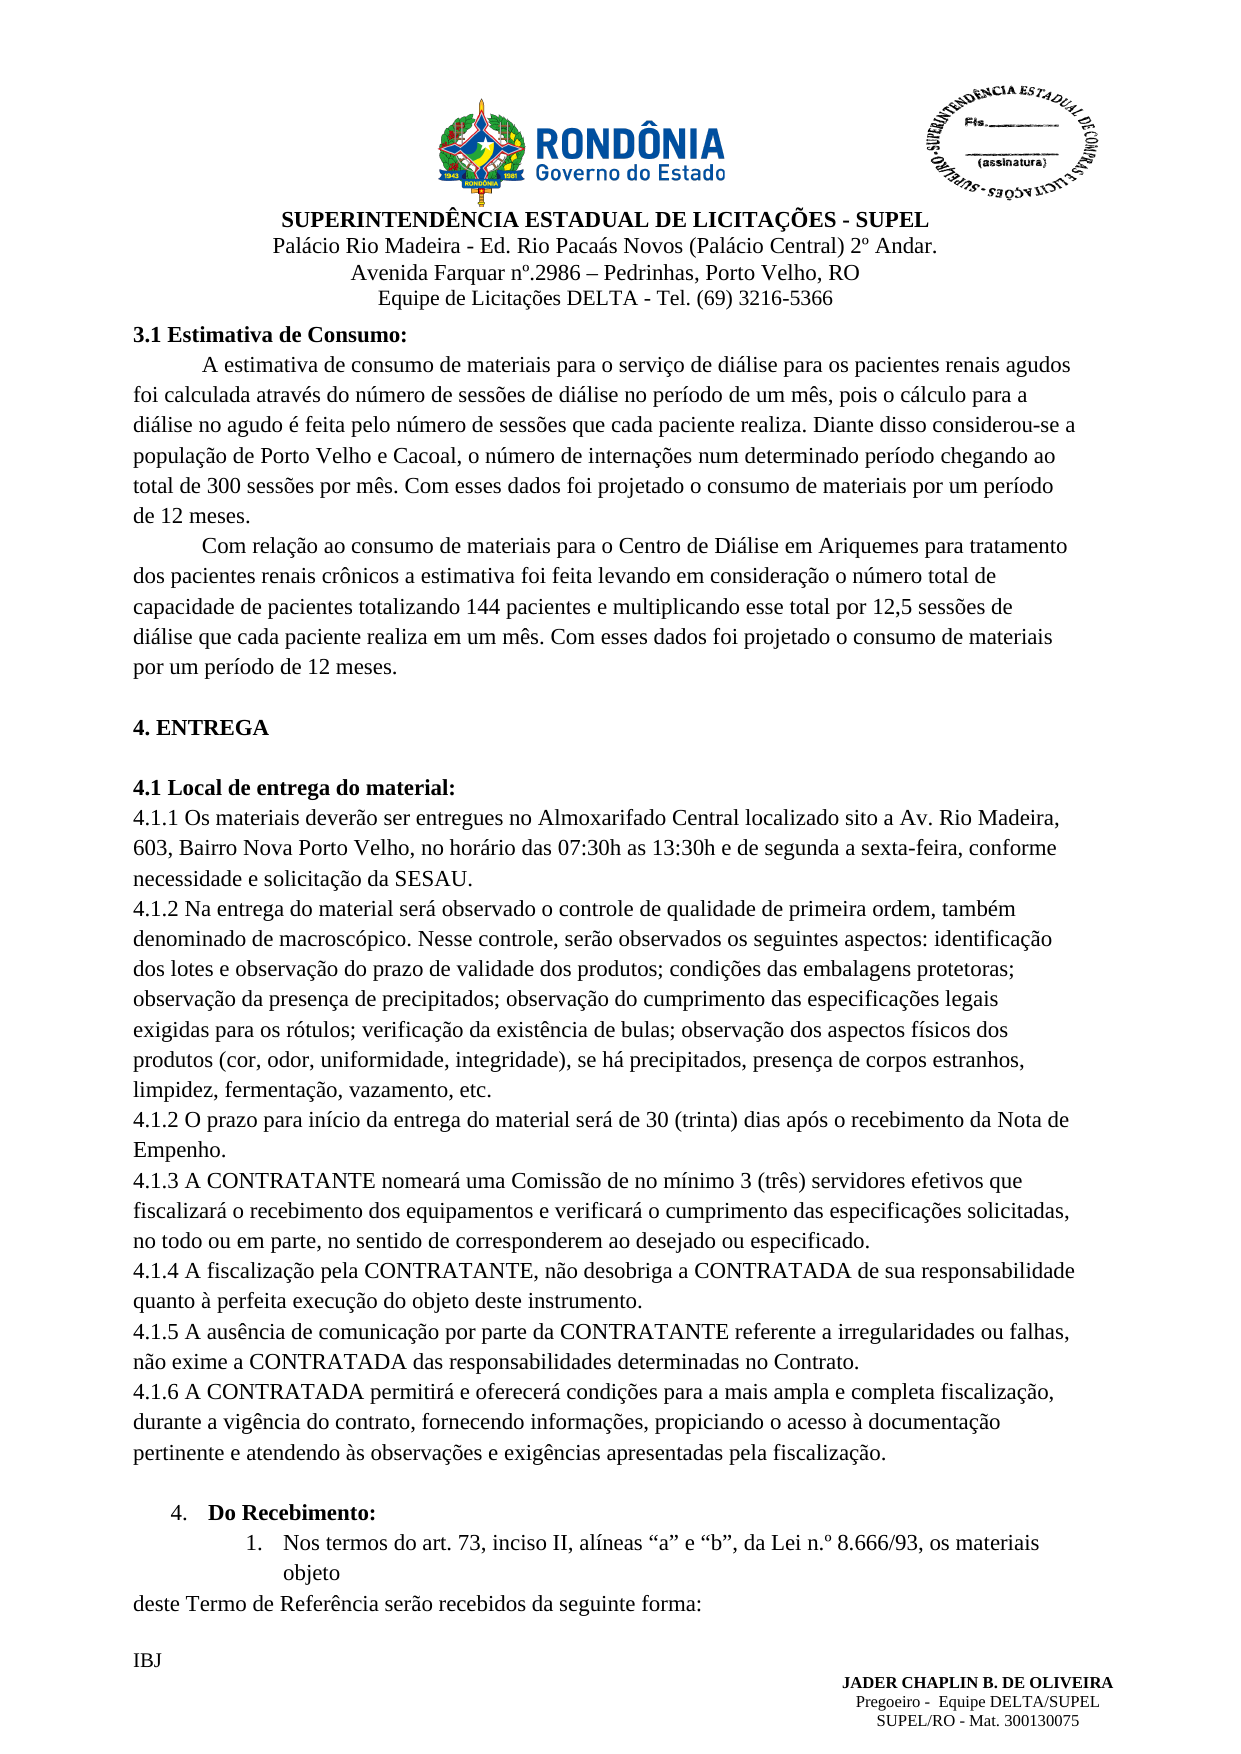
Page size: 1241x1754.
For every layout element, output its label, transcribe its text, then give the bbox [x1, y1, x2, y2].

list Do Recebimento: [170, 1499, 1078, 1525]
text 4.1.4 A fiscalização pela CONTRATANTE, não desobriga a CONTRATADA de sua responsabilidade quanto à perfeita execução do objeto deste instrumento. [133, 1257, 1078, 1314]
text 4.1 Local de entrega do material: [133, 774, 1078, 800]
text 4.1.1 Os materiais deverão ser entregues no Almoxarifado Central localizado sito a Av. Rio Madeira, 603, Bairro Nova Porto Velho, no horário das 07:30h as 13:30h e de segunda a sexta-feira, conforme necessidade e solicitação da SESAU. [133, 804, 1078, 891]
text 4.1.5 A ausência de comunicação por parte da CONTRATANTE referente a irregularidades ou falhas, não exime a CONTRATADA das responsabilidades determinadas no Contrato. [133, 1318, 1078, 1374]
text 3.1 Estimativa de Consumo: [133, 321, 1078, 347]
text 4.1.6 A CONTRATADA permitirá e oferecerá condições para a mais ampla e completa fiscalização, durante a vigência do contrato, fornecendo informações, propiciando o acesso à documentação pertinente e atendendo às observações e exigências apresentadas pela fiscalização. [133, 1378, 1078, 1465]
text 4.1.2 Na entrega do material será observado o controle de qualidade de primeira ordem, também denominado de macroscópico. Nesse controle, serão observados os seguintes aspectos: identificação dos lotes e observação do prazo de validade dos produtos; condições das embalagens protetoras; observação da presença de precipitados; observação do cumprimento das especificações legais exigidas para os rótulos; verificação da existência de bulas; observação dos aspectos físicos dos produtos (cor, odor, uniformidade, integridade), se há precipitados, presença de corpos estranhos, limpidez, fermentação, vazamento, etc. [133, 895, 1078, 1102]
text 4.1.2 O prazo para início da entrega do material será de 30 (trinta) dias após o recebimento da Nota de Empenho. [133, 1106, 1078, 1163]
text deste Termo de Referência serão recebidos da seguinte forma: [133, 1590, 1078, 1616]
text A estimativa de consumo de materiais para o serviço de diálise para os pacientes renais agudos foi calculada através do número de sessões de diálise no período de um mês, pois o cálculo para a diálise no agudo é feita pelo número de sessões que cada paciente realiza. Diante disso considerou-se a população de Porto Velho e Cacoal, o número de internações num determinado período chegando ao total de 300 sessões por mês. Com esses dados foi projetado o consumo de materiais por um período de 12 meses. [133, 351, 1078, 528]
list Nos termos do art. 73, inciso II, alíneas “a” e “b”, da Lei n.º 8.666/93, os materiais objeto [245, 1529, 1078, 1586]
picture [912, 75, 1108, 207]
text 4.1.3 A CONTRATANTE nomeará uma Comissão de no mínimo 3 (três) servidores efetivos que fiscalizará o recebimento dos equipamentos e verificará o cumprimento das especificações solicitadas, no todo ou em parte, no sentido de corresponderem ao desejado ou especificado. [133, 1167, 1078, 1253]
text Com relação ao consumo de materiais para o Centro de Diálise em Ariquemes para tratamento dos pacientes renais crônicos a estimativa foi feita levando em consideração o número total de capacidade de pacientes totalizando 144 pacientes e multiplicando esse total por 12,5 sessões de diálise que cada paciente realiza em um mês. Com esses dados foi projetado o consumo de materiais por um período de 12 meses. [133, 532, 1078, 679]
text 4. ENTREGA [133, 714, 1078, 740]
picture [437, 98, 725, 207]
